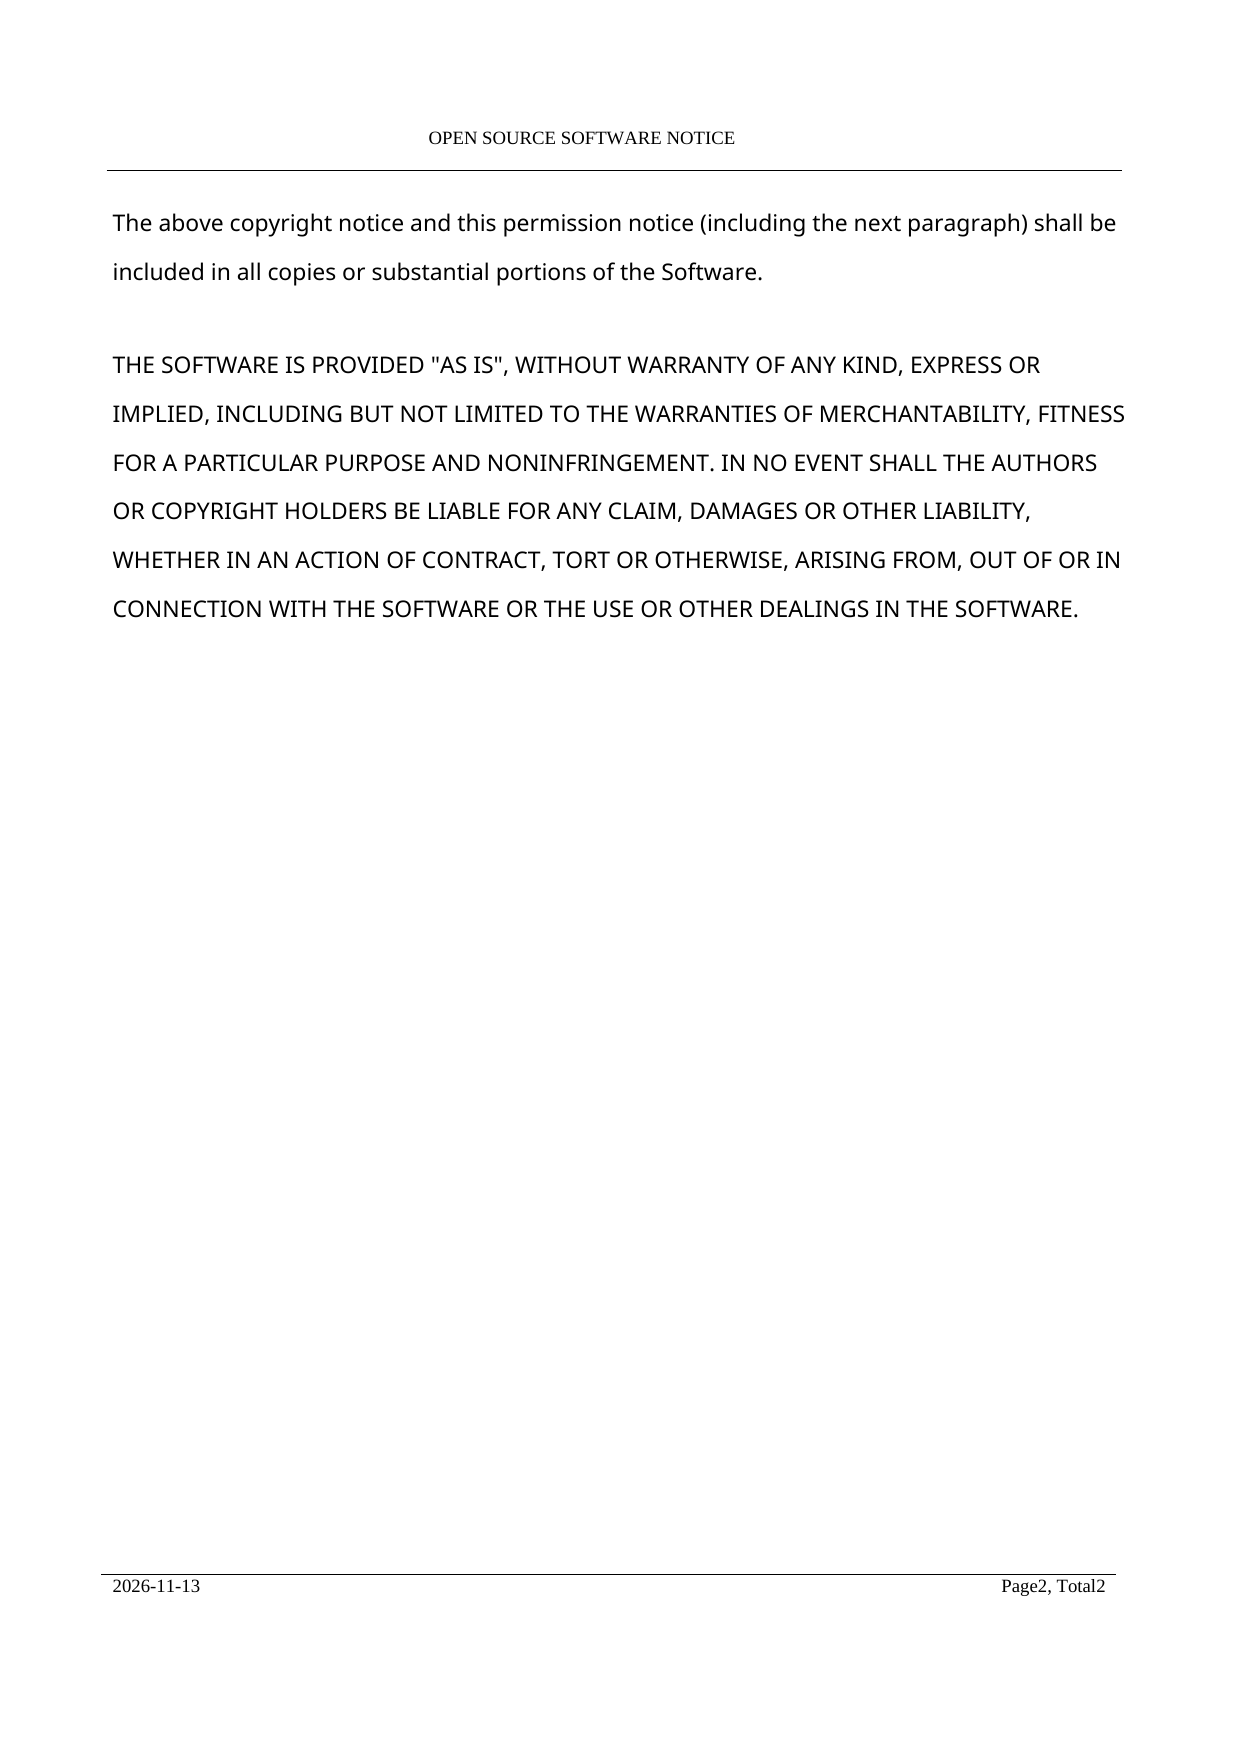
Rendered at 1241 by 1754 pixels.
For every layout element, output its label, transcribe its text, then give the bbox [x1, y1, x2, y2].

text THE SOFTWARE IS PROVIDED "AS IS", WITHOUT WARRANTY OF ANY KIND, EXPRESS OR IMPLIED, INCLUDING BUT NOT LIMITED TO THE WARRANTIES OF MERCHANTABILITY, FITNESS FOR A PARTICULAR PURPOSE AND NONINFRINGEMENT. IN NO EVENT SHALL THE AUTHORS OR COPYRIGHT HOLDERS BE LIABLE FOR ANY CLAIM, DAMAGES OR OTHER LIABILITY, WHETHER IN AN ACTION OF CONTRACT, TORT OR OTHERWISE, ARISING FROM, OUT OF OR IN CONNECTION WITH THE SOFTWARE OR THE USE OR OTHER DEALINGS IN THE SOFTWARE. [112, 348, 1128, 624]
text The above copyright notice and this permission notice (including the next paragraph) shall be included in all copies or substantial portions of the Software. [112, 206, 1128, 288]
